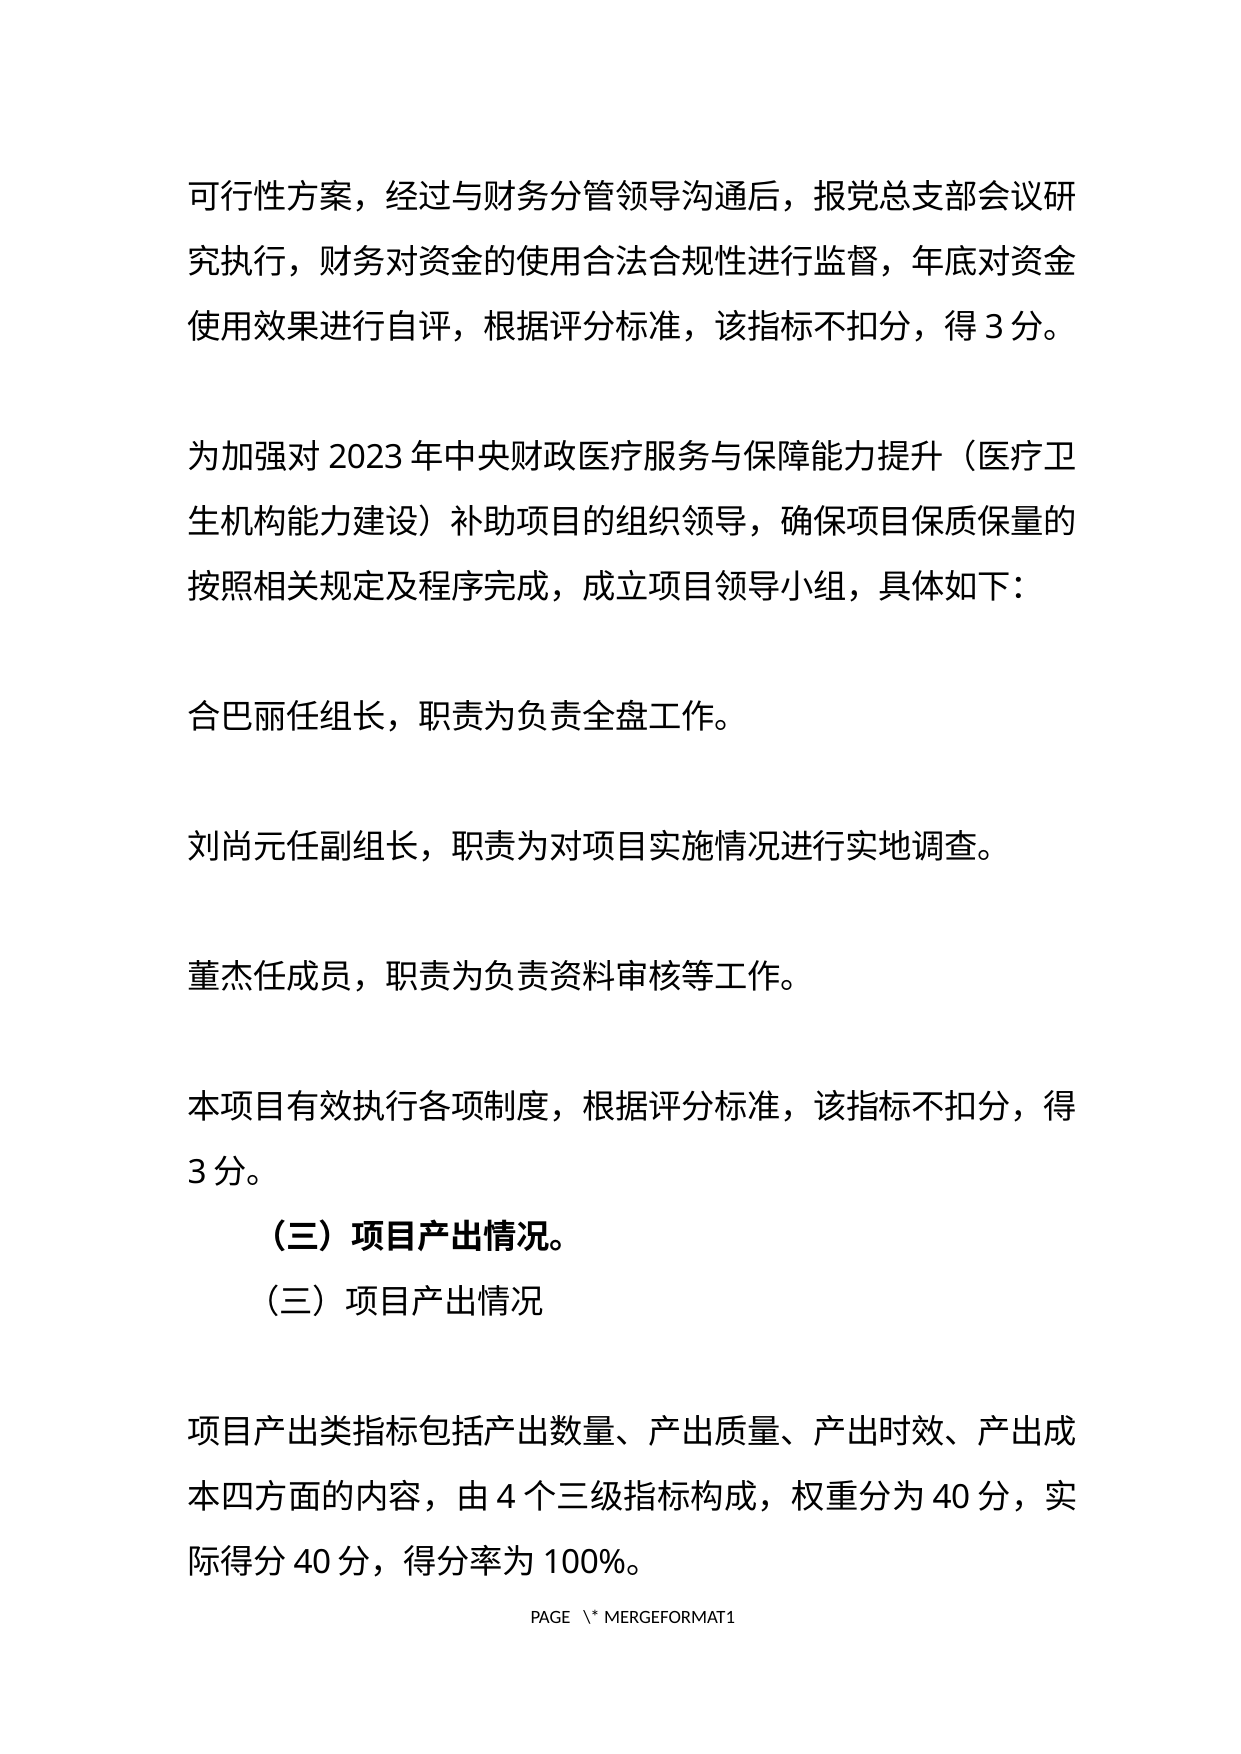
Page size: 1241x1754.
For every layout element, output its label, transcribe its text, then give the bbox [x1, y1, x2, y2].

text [187, 162, 1078, 1202]
text （三）项目产出情况。 [187, 1202, 1078, 1267]
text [187, 1267, 1078, 1592]
